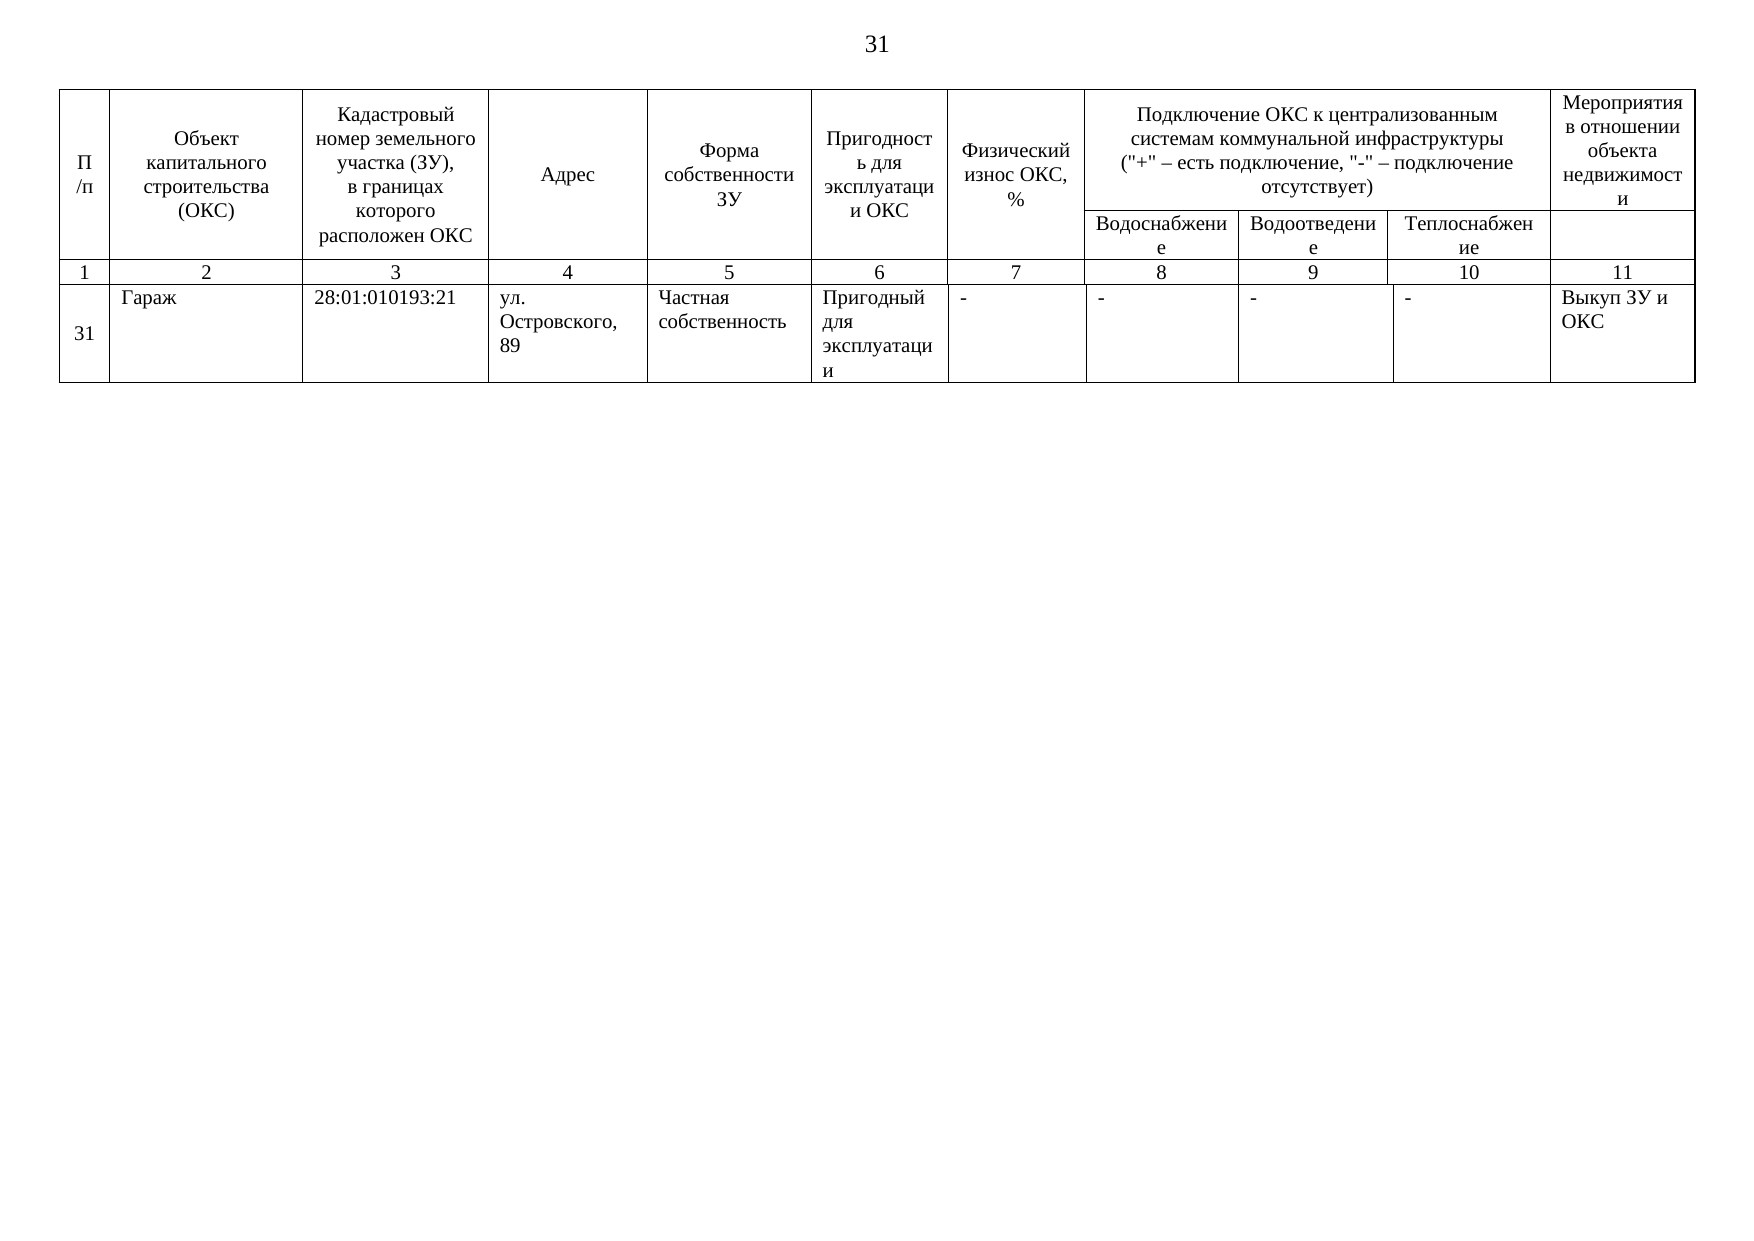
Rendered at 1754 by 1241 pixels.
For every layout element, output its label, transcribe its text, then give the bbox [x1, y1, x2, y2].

table_header Физический износ ОКС, % [948, 90, 1084, 259]
table_cell Водоснабжение [1085, 211, 1238, 259]
table_header П /п [60, 90, 109, 259]
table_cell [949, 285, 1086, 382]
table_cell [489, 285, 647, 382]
table_header Пригодность для эксплуатации ОКС [812, 90, 947, 259]
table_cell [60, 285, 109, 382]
table_cell 1 [60, 260, 109, 284]
table_cell 3 [303, 260, 488, 284]
table_header Объект капитального строительства (ОКС) [110, 90, 302, 259]
table_header Мероприятия в отношении объекта недвижимости [1551, 90, 1694, 210]
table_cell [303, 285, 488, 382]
table_header Кадастровый номер земельного участка (ЗУ), в границах которого расположен ОКС [303, 90, 488, 259]
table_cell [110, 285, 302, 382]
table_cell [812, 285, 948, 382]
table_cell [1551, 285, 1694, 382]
table_cell 4 [489, 260, 647, 284]
table_header Форма собственности ЗУ [648, 90, 811, 259]
table_cell 9 [1239, 260, 1387, 284]
table_header Подключение ОКС к централизованным системам коммунальной инфраструктуры ("+" – есть подключение, "-" – подключение отсутствует) [1085, 90, 1550, 210]
table_cell 2 [110, 260, 302, 284]
table_cell 6 [812, 260, 947, 284]
table_cell 10 [1388, 260, 1550, 284]
table_cell [1551, 211, 1694, 259]
table_header Адрес [489, 90, 647, 259]
table_cell Водоотведение [1239, 211, 1387, 259]
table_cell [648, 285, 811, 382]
table_cell 11 [1551, 260, 1694, 284]
table_cell Теплоснабжение [1388, 211, 1550, 259]
table_cell 8 [1085, 260, 1238, 284]
table_cell 5 [648, 260, 811, 284]
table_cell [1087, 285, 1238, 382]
table_cell 7 [948, 260, 1084, 284]
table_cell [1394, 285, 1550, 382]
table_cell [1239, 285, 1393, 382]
